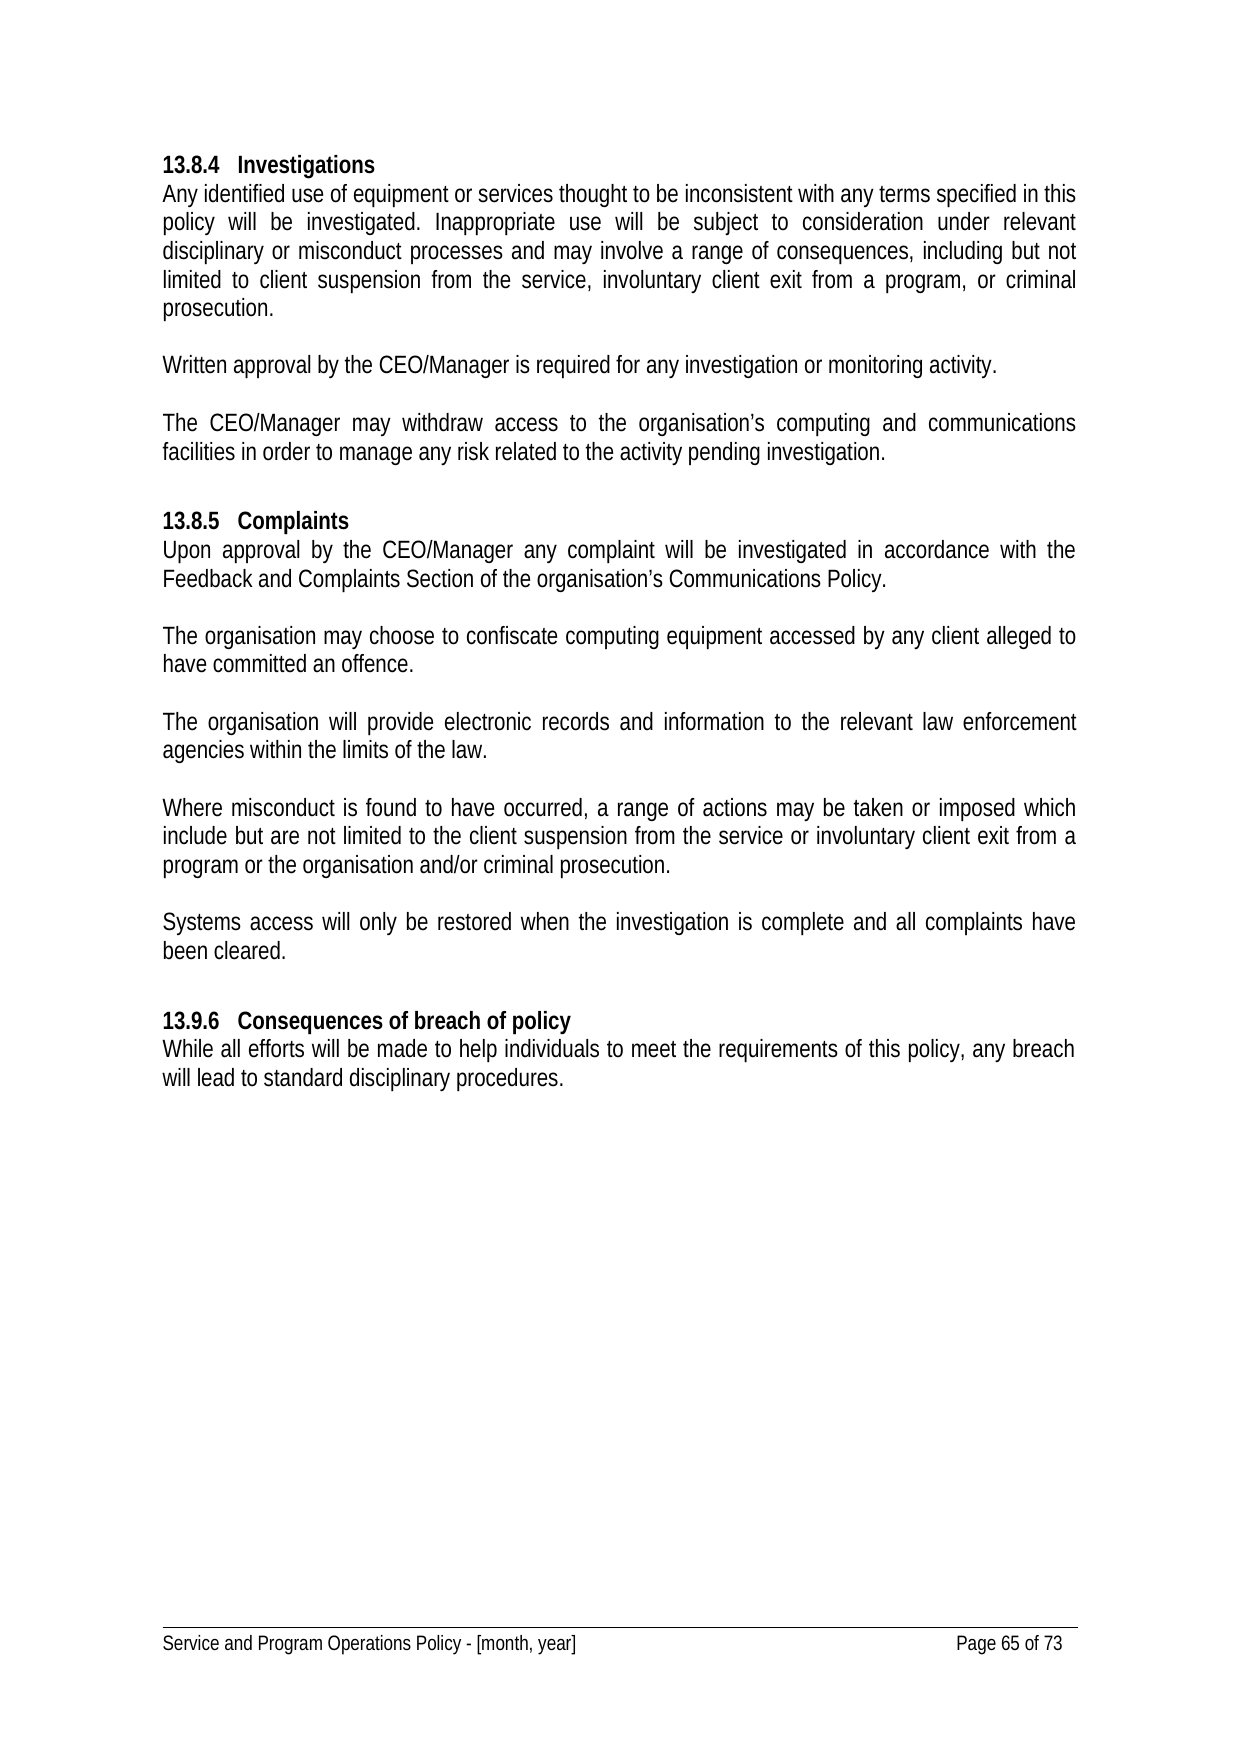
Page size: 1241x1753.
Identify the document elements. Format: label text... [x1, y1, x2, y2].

text Written approval by the CEO/Manager is required for any investigation or monitoring activity. [162, 351, 1078, 379]
text Where misconduct is found to have occurred, a range of actions may be taken or imposed which include but are not limited to the client suspension from the service or involuntary client exit from a program or the organisation and/or criminal prosecution. [162, 793, 1078, 879]
text While all efforts will be made to help individuals to meet the requirements of this policy, any breach will lead to standard disciplinary procedures. [162, 1034, 1078, 1092]
text Any identified use of equipment or services thought to be inconsistent with any terms specified in this policy will be investigated. Inappropriate use will be subject to consideration under relevant disciplinary or misconduct processes and may involve a range of consequences, including but not limited to client suspension from the service, involuntary client exit from a program, or criminal prosecution. [162, 179, 1078, 322]
subtitle 13.8.5 Complaints [162, 506, 1078, 535]
text The organisation will provide electronic records and information to the relevant law enforcement agencies within the limits of the law. [162, 707, 1078, 764]
subtitle 13.8.4 Investigations [162, 150, 1078, 179]
subtitle 13.9.6 Consequences of breach of policy [162, 1006, 1078, 1034]
text The organisation may choose to confiscate computing equipment accessed by any client alleged to have committed an offence. [162, 621, 1078, 678]
text The CEO/Manager may withdraw access to the organisation’s computing and communications facilities in order to manage any risk related to the activity pending investigation. [162, 408, 1078, 465]
text Systems access will only be restored when the investigation is complete and all complaints have been cleared. [162, 907, 1078, 964]
text Upon approval by the CEO/Manager any complaint will be investigated in accordance with the Feedback and Complaints Section of the organisation’s Communications Policy. [162, 535, 1078, 592]
